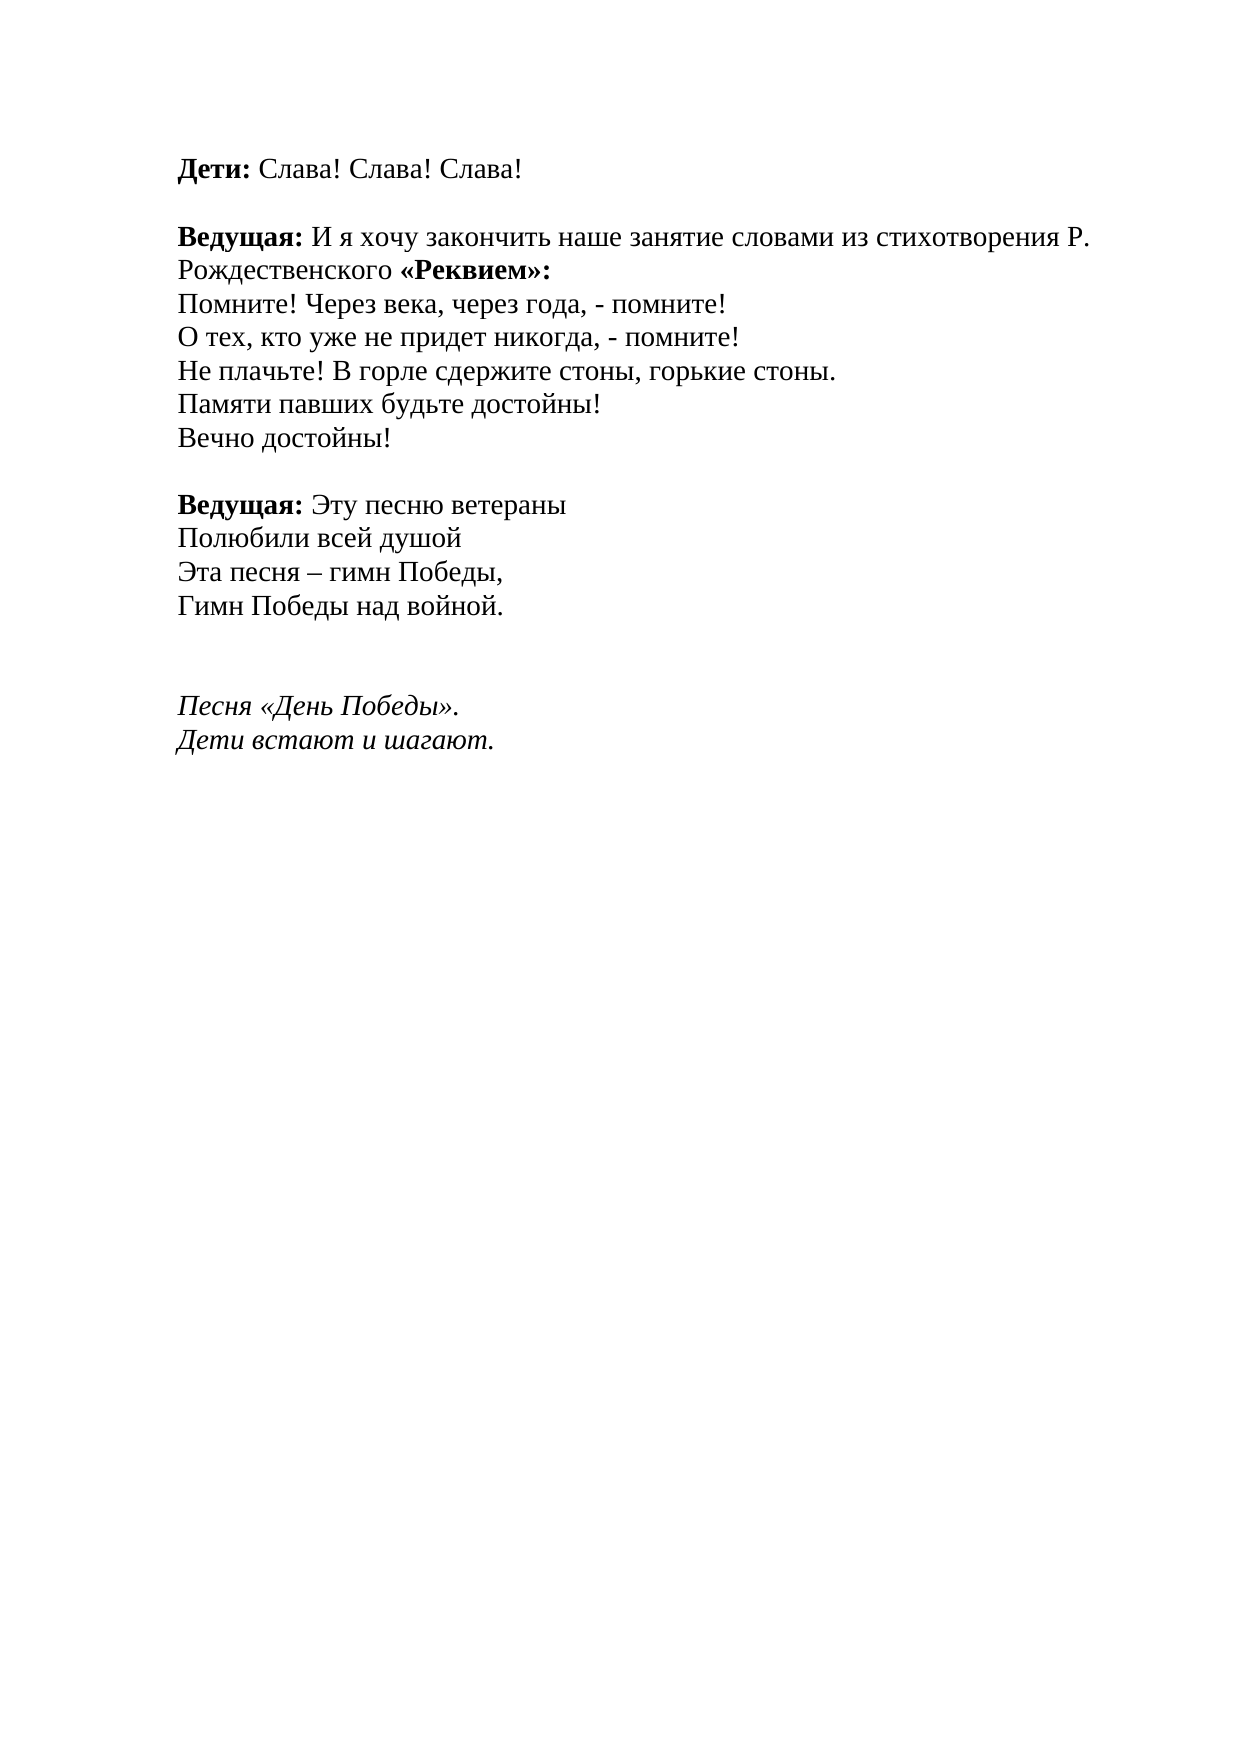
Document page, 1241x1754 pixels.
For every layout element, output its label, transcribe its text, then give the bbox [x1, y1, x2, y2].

text Ведущая: И я хочу закончить наше занятие словами из стихотворения Р. Рождественского «Реквием»: Помните! Через века, через года, - помните! О тех, кто уже не придет никогда, - помните! Не плачьте! В горле сдержите стоны, горькие стоны. Памяти павших будьте достойны! Вечно достойны! [392, 219, 1152, 453]
text Ведущая: Эту песню ветераны Полюбили всей душой Эта песня – гимн Победы, Гимн Победы над войной. [462, 487, 1152, 621]
text Песня «День Победы». Дети встают и шагают. [177, 655, 1152, 755]
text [177, 118, 1152, 185]
